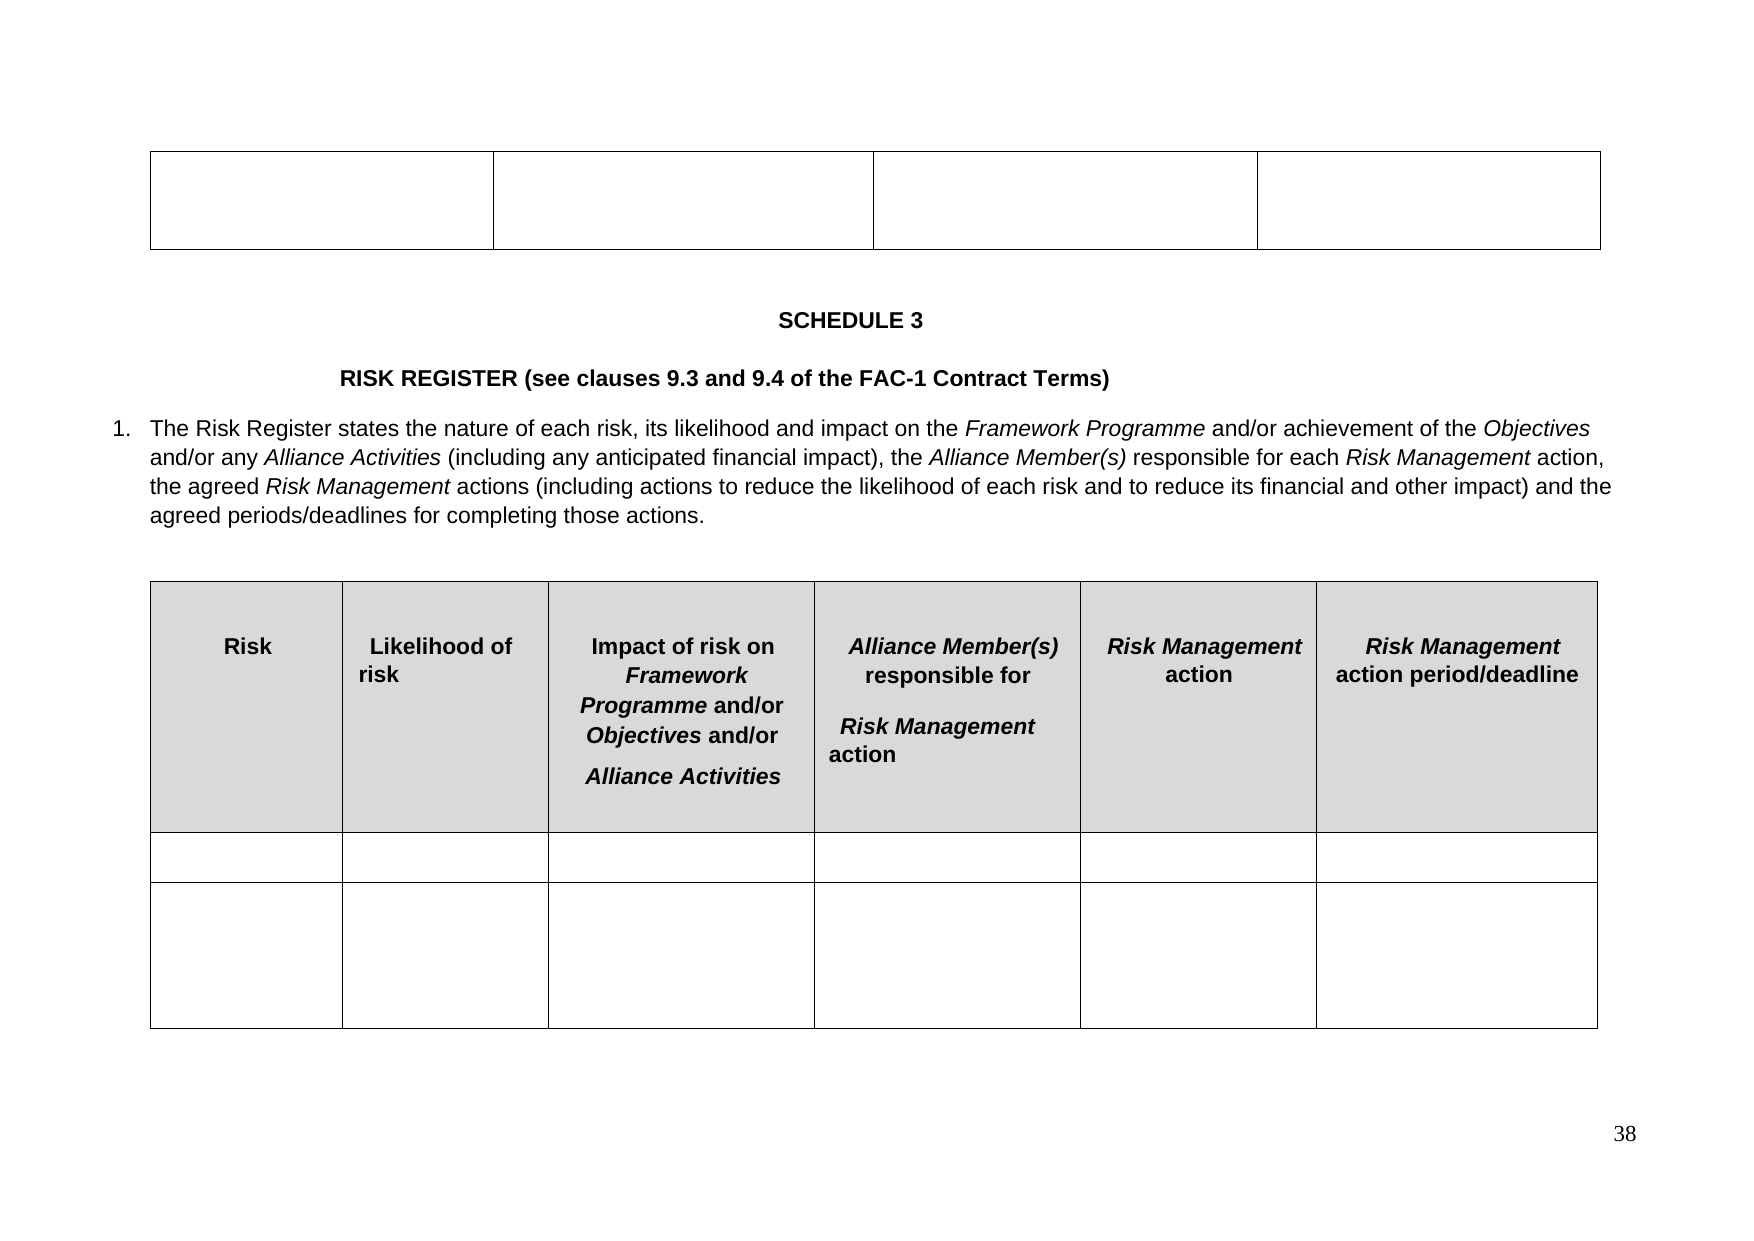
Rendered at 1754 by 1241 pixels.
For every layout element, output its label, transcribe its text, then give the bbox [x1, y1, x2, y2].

table_header Risk Management action [1081, 582, 1316, 832]
table_cell [343, 883, 548, 1028]
table_cell [1317, 883, 1597, 1028]
table_cell [549, 833, 814, 882]
table_header Likelihood of risk [343, 582, 548, 832]
table_header Risk [151, 582, 342, 832]
table_header Impact of risk on Framework Programme and/or Objectives and/or Alliance Activities [549, 582, 814, 832]
table_cell [815, 883, 1080, 1028]
table_cell [549, 883, 814, 1028]
subtitle SCHEDULE 3 [150, 307, 1551, 333]
table_header Alliance Member(s) responsible for Risk Management action [815, 582, 1080, 832]
table_cell [151, 883, 342, 1028]
subtitle RISK REGISTER (see clauses 9.3 and 9.4 of the FAC-1 Contract Terms) [328, 364, 1577, 391]
table_cell [1081, 833, 1316, 882]
table_cell [874, 152, 1257, 249]
table_cell [151, 152, 493, 249]
table_cell [1317, 833, 1597, 882]
list The Risk Register states the nature of each risk, its likelihood and impact on the Framework Programme and/or achievement of the Objectives and/or any Alliance Activities (including any anticipated financial impact), the Alliance Member(s) responsible for each Risk Management action, the agreed Risk Management actions (including actions to reduce the likelihood of each risk and to reduce its financial and other impact) and the agreed periods/deadlines for completing those actions. [112, 415, 1636, 528]
table_cell [1081, 883, 1316, 1028]
table_cell [815, 833, 1080, 882]
table_cell [151, 833, 342, 882]
table_cell [1258, 152, 1600, 249]
table_header Risk Management action period/deadline [1317, 582, 1597, 832]
table_cell [494, 152, 873, 249]
table_cell [343, 833, 548, 882]
